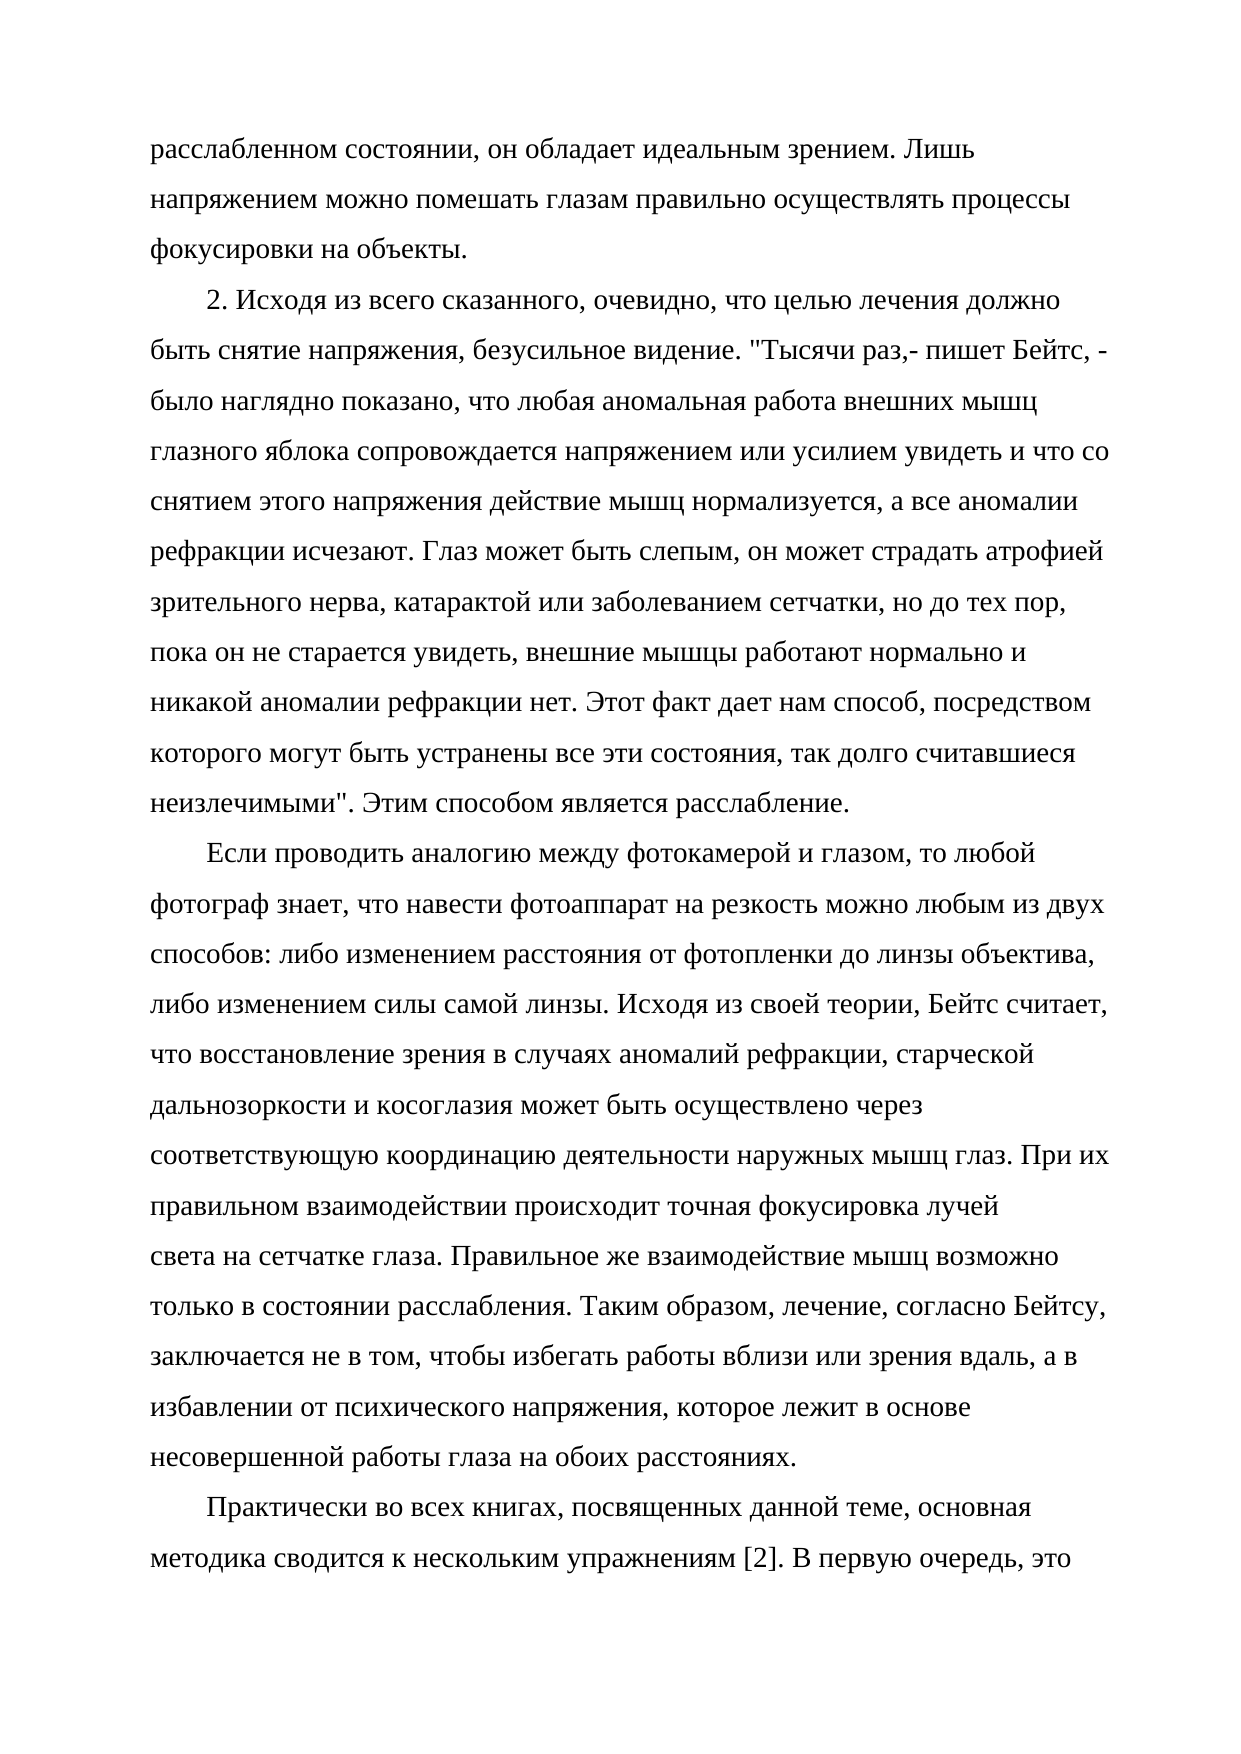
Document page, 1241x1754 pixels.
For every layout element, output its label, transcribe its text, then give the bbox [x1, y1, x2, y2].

text света на сетчатке глаза. Правильное же взаимодействие мышц возможно только в состоянии расслабления. Таким образом, лечение, согласно Бейтсу, заключается не в том, чтобы избегать работы вблизи или зрения вдаль, а в избавлении от психического напряжения, которое лежит в основе несовершенной работы глаза на обоих расстояниях. [150, 1238, 1125, 1473]
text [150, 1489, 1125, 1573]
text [150, 131, 1125, 265]
text Если проводить аналогию между фотокамерой и глазом, то любой фотограф знает, что навести фотоаппарат на резкость можно любым из двух способов: либо изменением расстояния от фотопленки до линзы объектива, либо изменением силы самой линзы. Исходя из своей теории, Бейтс считает, что восстановление зрения в случаях аномалий рефракции, старческой дальнозоркости и косоглазия может быть осуществлено через соответствующую координацию деятельности наружных мышц глаз. При их правильном взаимодействии происходит точная фокусировка лучей [150, 835, 1125, 1221]
text 2. Исходя из всего сказанного, очевидно, что целью лечения должно быть снятие напряжения, безусильное видение. "Тысячи раз,- пишет Бейтс, - было наглядно показано, что любая аномальная работа внешних мышц глазного яблока сопровождается напряжением или усилием увидеть и что со снятием этого напряжения действие мышц нормализуется, а все аномалии рефракции исчезают. Глаз может быть слепым, он может страдать атрофией зрительного нерва, катарактой или заболеванием сетчатки, но до тех пор, пока он не старается увидеть, внешние мышцы работают нормально и никакой аномалии рефракции нет. Этот факт дает нам способ, посредством которого могут быть устранены все эти состояния, так долго считавшиеся неизлечимыми". Этим способом является расслабление. [150, 282, 1125, 819]
